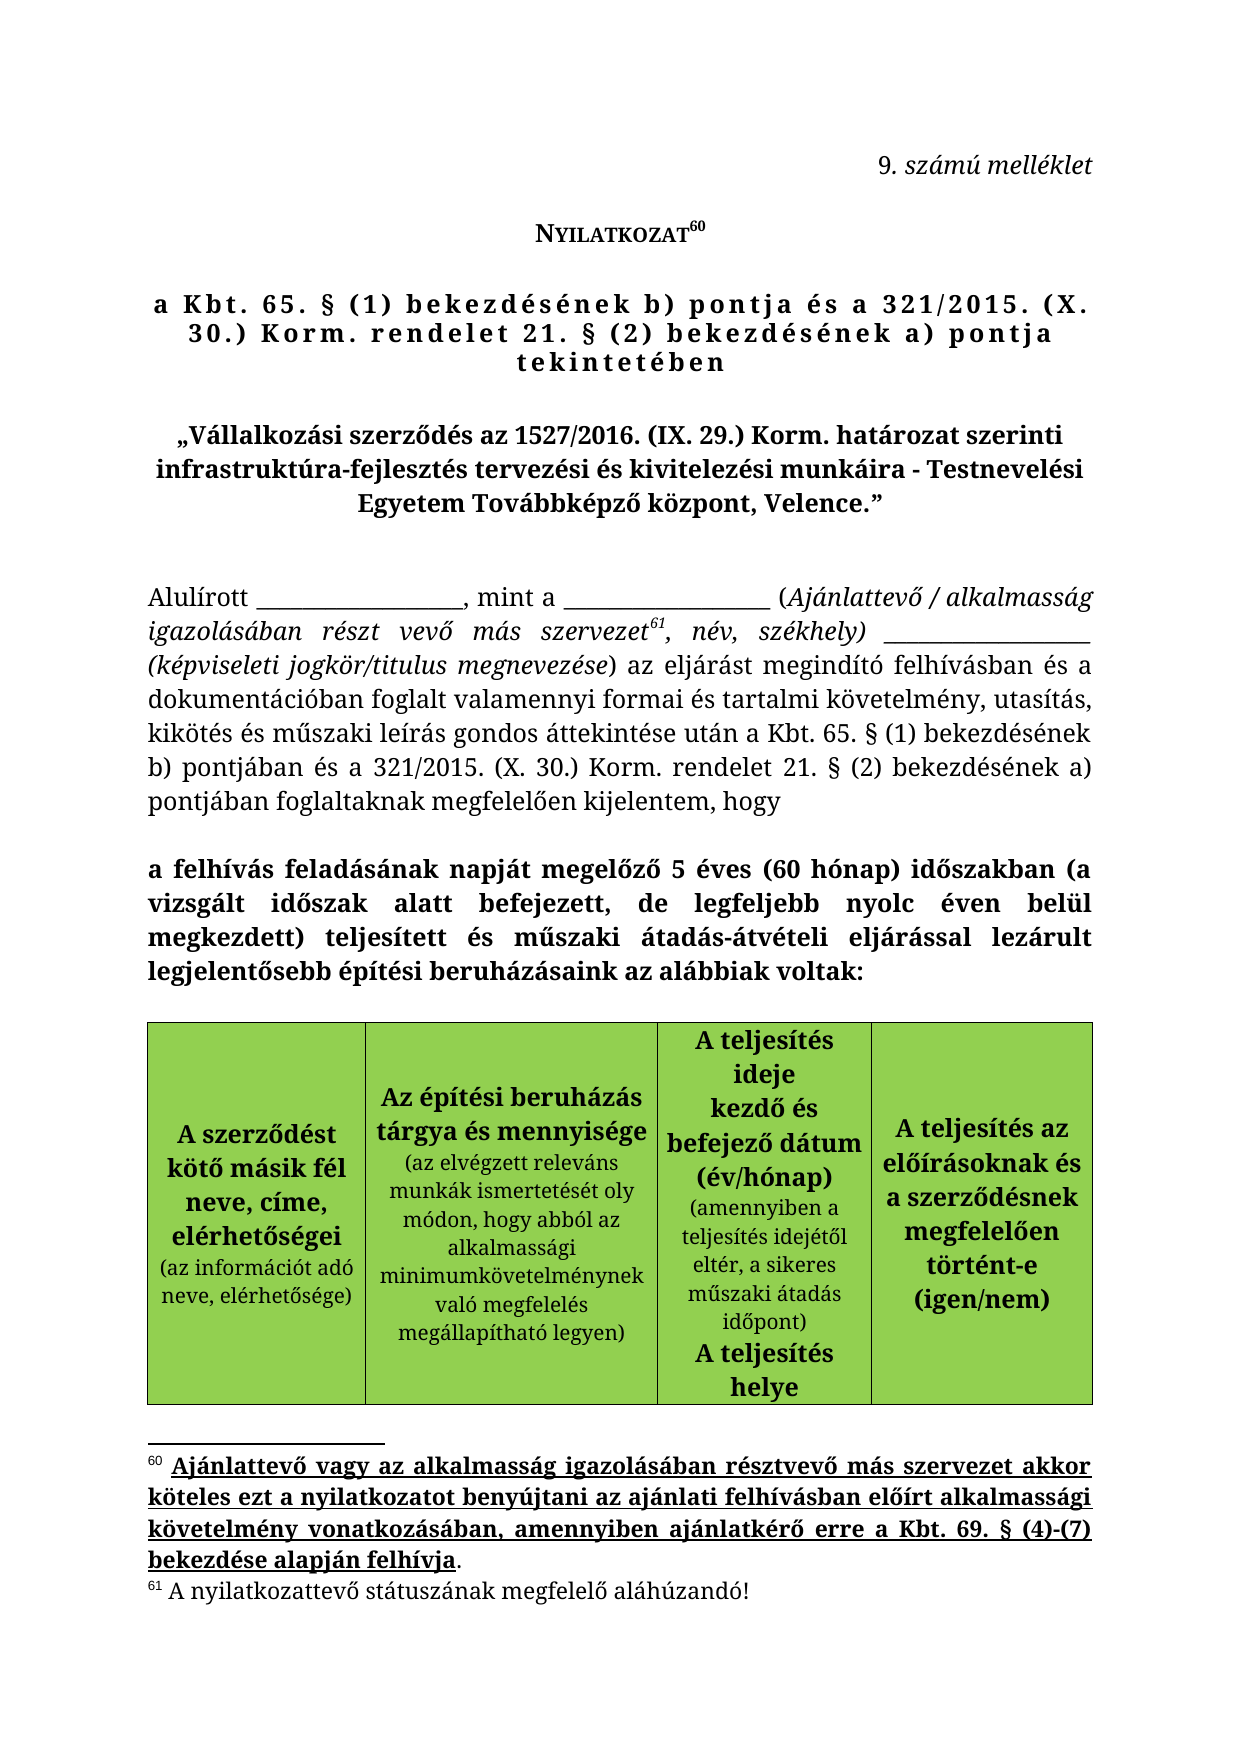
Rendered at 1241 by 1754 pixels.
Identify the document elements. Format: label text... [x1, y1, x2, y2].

text Nyilatkozat [148, 216, 1093, 250]
table_header A szerződést kötő másik fél neve, címe, elérhetőségei (az információt adó neve, elérhetősége) [148, 1023, 365, 1404]
text 9. számú melléklet [148, 148, 1093, 182]
text a felhívás feladásának napját megelőző 5 éves (60 hónap) időszakban (a vizsgált időszak alatt befejezett, de legfeljebb nyolc éven belül megkezdett) teljesített és műszaki átadás-átvételi eljárással lezárult legjelentősebb építési beruházásaink az alábbiak voltak: [148, 852, 1093, 988]
text a Kbt. 65. § (1) bekezdésének b) pontja és a 321/2015. (X. 30.) Korm. rendelet 21. § (2) bekezdésének a) pontja tekintetében [148, 290, 1093, 378]
text „Vállalkozási szerződés az 1527/2016. (IX. 29.) Korm. határozat szerinti infrastruktúra-fejlesztés tervezési és kivitelezési munkáira - Testnevelési Egyetem Továbbképző központ, Velence.” [148, 418, 1093, 520]
table_header A teljesítés ideje kezdő és befejező dátum (év/hónap) (amennyiben a teljesítés idejétől eltér, a sikeres műszaki átadás időpont) A teljesítés helye [658, 1023, 871, 1404]
table_header A teljesítés az előírásoknak és a szerződésnek megfelelően történt-e (igen/nem) [872, 1023, 1092, 1404]
text Alulírott __________________, mint a __________________ (Ajánlattevő / alkalmasság igazolásában részt vevő más szervezet, név, székhely) __________________ (képviseleti jogkör/titulus megnevezése) az eljárást megindító felhívásban és a dokumentációban foglalt valamennyi formai és tartalmi követelmény, utasítás, kikötés és műszaki leírás gondos áttekintése után a Kbt. 65. § (1) bekezdésének b) pontjában és a 321/2015. (X. 30.) Korm. rendelet 21. § (2) bekezdésének a) pontjában foglaltaknak megfelelően kijelentem, hogy [148, 579, 1093, 818]
table_header Az építési beruházás tárgya és mennyisége (az elvégzett releváns munkák ismertetését oly módon, hogy abból az alkalmassági minimumkövetelménynek való megfelelés megállapítható legyen) [366, 1023, 657, 1404]
